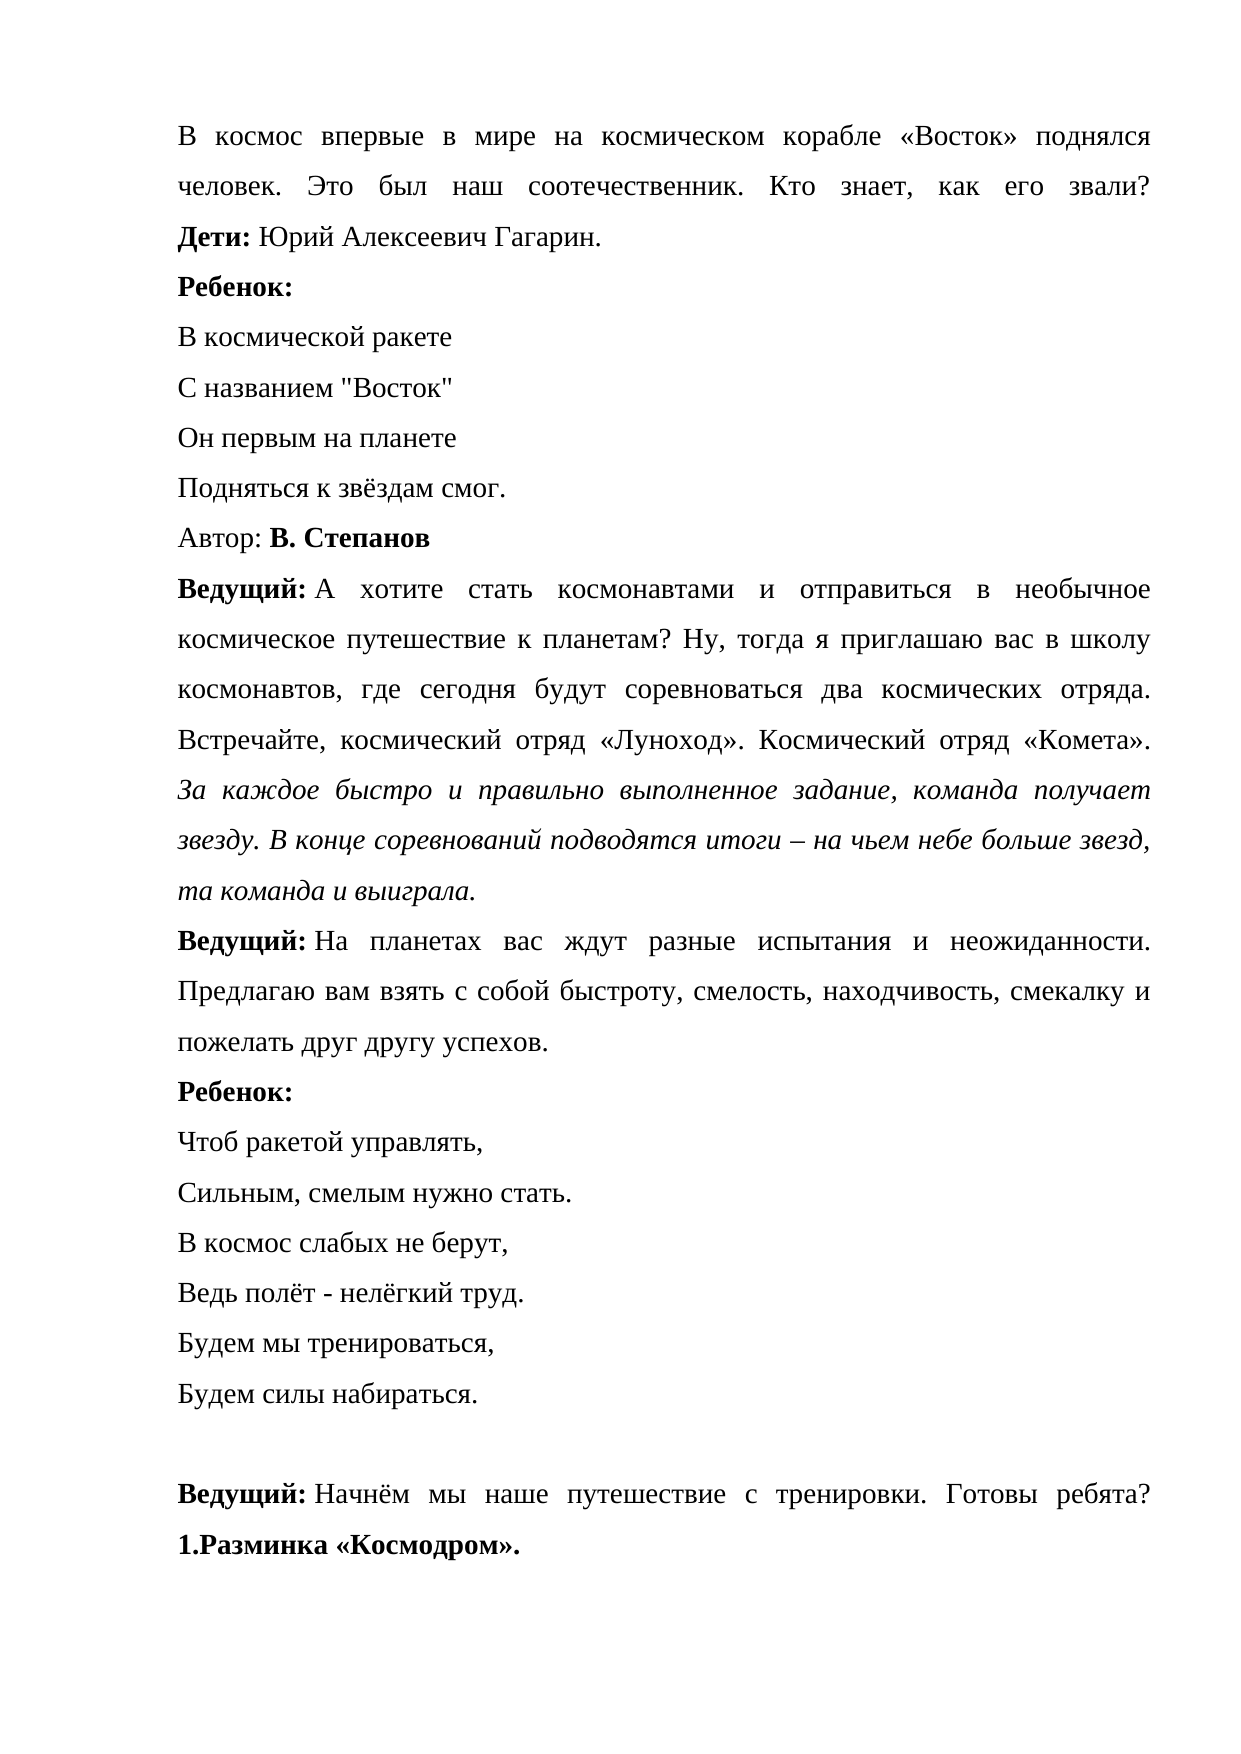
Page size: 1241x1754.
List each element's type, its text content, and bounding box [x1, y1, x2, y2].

text Он первым на планете [177, 420, 1152, 453]
text С названием "Восток" [177, 370, 1152, 403]
text Будем силы набираться. [177, 1376, 1152, 1409]
text Подняться к звёздам смог. [177, 470, 1152, 504]
text Будем мы тренироваться, [177, 1326, 1152, 1359]
text В космической ракете [177, 319, 1152, 353]
text Ведь полёт - нелёгкий труд. [177, 1275, 1152, 1309]
text Ведущий: А хотите стать космонавтами и отправиться в необычное космическое путешествие к планетам? Ну, тогда я приглашаю вас в школу космонавтов, где сегодня будут соревноваться два космических отряда. Встречайте, космический отряд «Луноход». Космический отряд «Комета». За каждое быстро и правильно выполненное задание, команда получает звезду. В конце соревнований подводятся итоги – на чьем небе больше звезд, та команда и выиграла. [177, 571, 1152, 906]
text Ребенок: [177, 1074, 1152, 1108]
text Сильным, смелым нужно стать. [177, 1175, 1152, 1208]
text Ведущий: Начнём мы наше путешествие с тренировки. Готовы ребята? 1.Разминка «Космодром». [177, 1426, 1152, 1560]
text Ребенок: [177, 269, 1152, 303]
text Чтоб ракетой управлять, [177, 1124, 1152, 1158]
text Автор: В. Степанов [177, 521, 1152, 554]
text В космос впервые в мире на космическом корабле «Восток» поднялся человек. Это был наш соотечественник. Кто знает, как его звали? Дети: Юрий Алексеевич Гагарин. [177, 118, 1152, 252]
text Ведущий: На планетах вас ждут разные испытания и неожиданности. Предлагаю вам взять с собой быстроту, смелость, находчивость, смекалку и пожелать друг другу успехов. [177, 923, 1152, 1057]
text В космос слабых не берут, [177, 1225, 1152, 1258]
